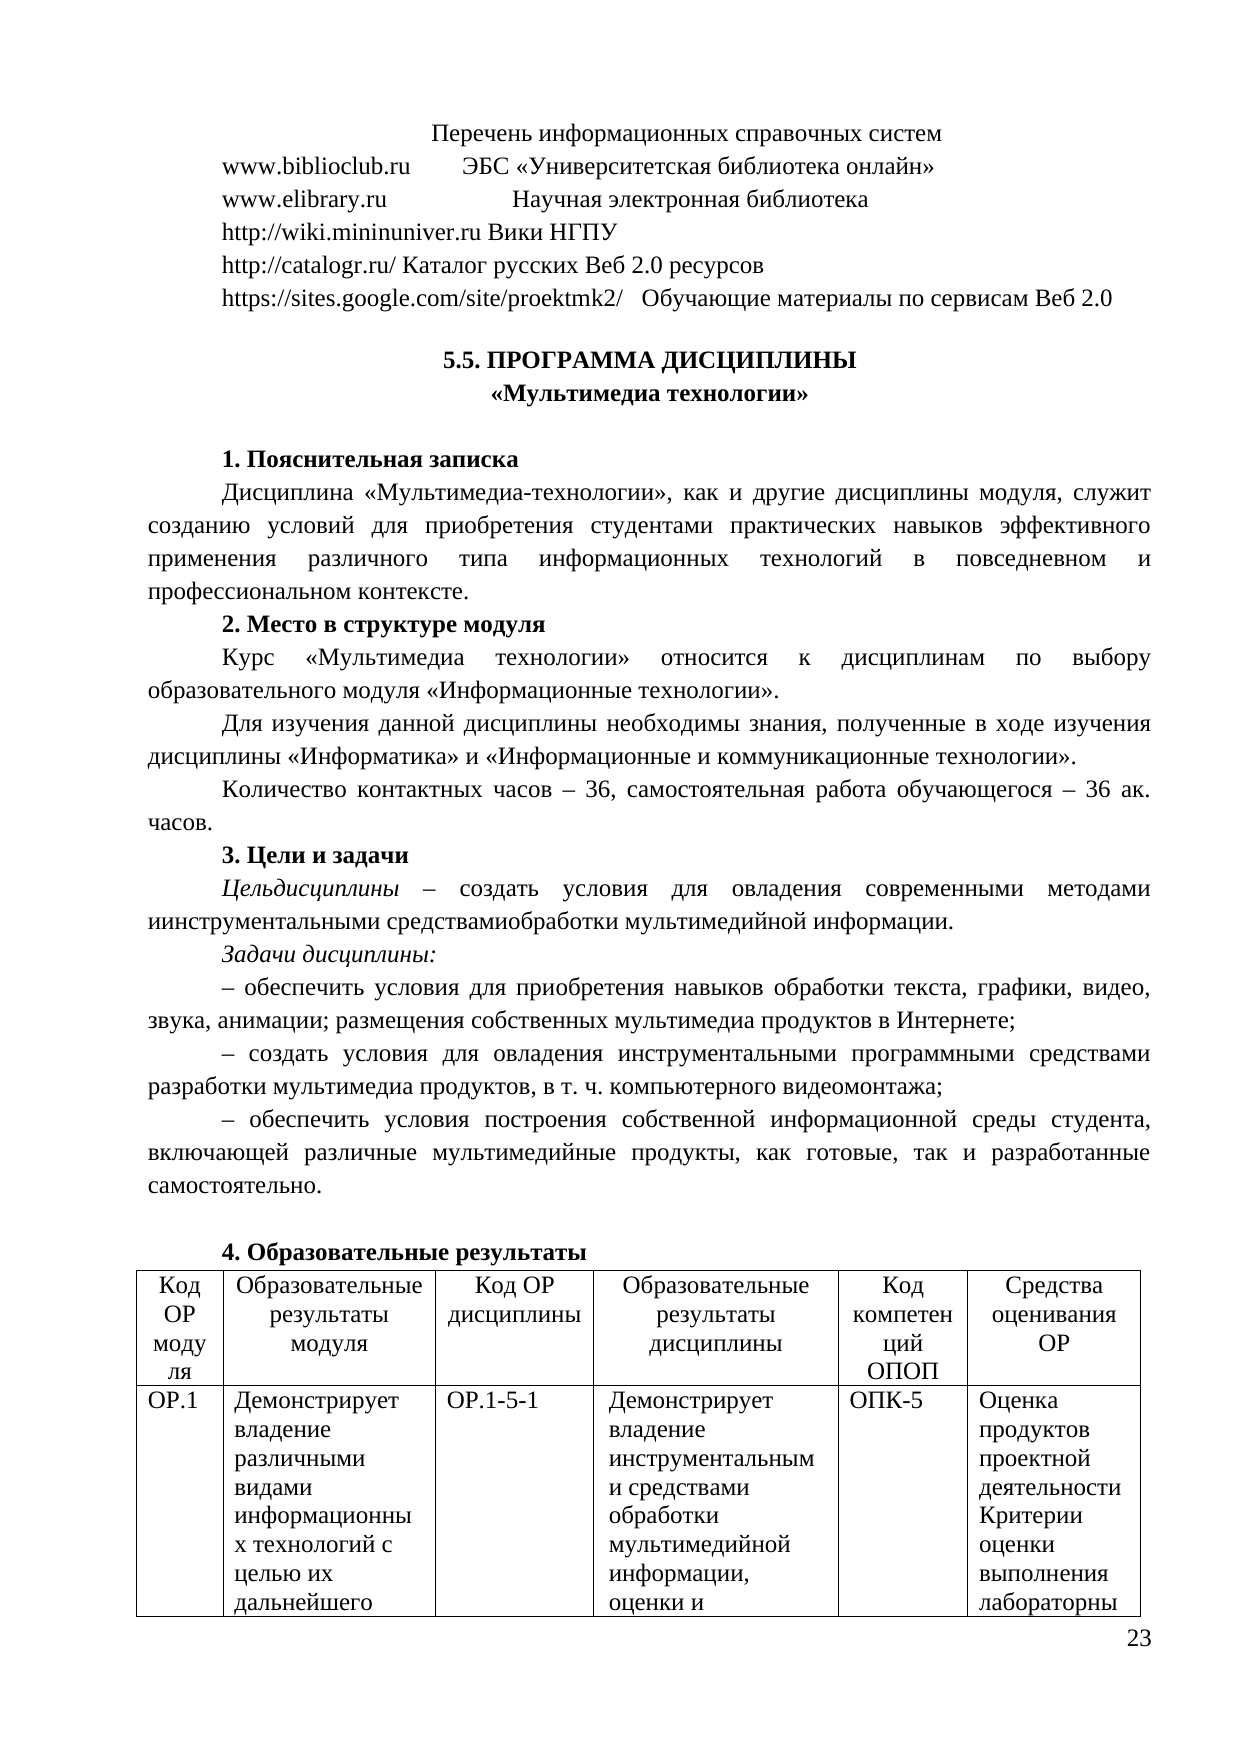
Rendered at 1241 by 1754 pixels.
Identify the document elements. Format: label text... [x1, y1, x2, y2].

text 4. Образовательные результаты [148, 1237, 1152, 1265]
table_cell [968, 1386, 1140, 1616]
text 2. Место в структуре модуля [148, 609, 1152, 638]
subtitle 5.5. ПРОГРАММА ДИСЦИПЛИНЫ [148, 345, 1152, 374]
text Цельдисциплины – создать условия для овладения современными методами иинструментальными средствамиобработки мультимедийной информации. [148, 873, 1152, 935]
text Перечень информационных справочных систем [148, 118, 1152, 147]
text Курс «Мультимедиа технологии» относится к дисциплинам по выбору образовательного модуля «Информационные технологии». [148, 642, 1152, 704]
text – создать условия для овладения инструментальными программными средствами разработки мультимедиа продуктов, в т. ч. компьютерного видеомонтажа; [148, 1038, 1152, 1100]
text Количество контактных часов – 36, самостоятельная работа обучающегося – 36 ак. часов. [148, 774, 1152, 836]
text – обеспечить условия построения собственной информационной среды студента, включающей различные мультимедийные продукты, как готовые, так и разработанные самостоятельно. [148, 1104, 1152, 1199]
table_header Код ОР модуля [137, 1271, 223, 1385]
table_header Код ОР дисциплины [436, 1271, 593, 1385]
table_cell ОПК-5 [839, 1386, 967, 1616]
text http://wiki.mininuniver.ru Вики НГПУ [148, 217, 1152, 246]
text Для изучения данной дисциплины необходимы знания, полученные в ходе изучения дисциплины «Информатика» и «Информационные и коммуникационные технологии». [148, 708, 1152, 770]
text 3. Цели и задачи [148, 840, 1152, 869]
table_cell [224, 1386, 435, 1616]
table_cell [594, 1386, 838, 1616]
subtitle «Мультимедиа технологии» [148, 378, 1152, 407]
text Задачи дисциплины: [148, 939, 1152, 968]
text http://catalogr.ru/ Каталог русских Веб 2.0 ресурсов [148, 250, 1152, 279]
text Дисциплина «Мультимедиа-технологии», как и другие дисциплины модуля, служит созданию условий для приобретения студентами практических навыков эффективного применения различного типа информационных технологий в повседневном и профессиональном контексте. [148, 477, 1152, 605]
text www.elibrary.ru Научная электронная библиотека [148, 184, 1152, 213]
table_cell ОР.1 [137, 1386, 223, 1616]
text https://sites.google.com/site/proektmk2/ Обучающие материалы по сервисам Веб 2.0 [148, 283, 1152, 312]
text 1. Пояснительная записка [148, 444, 1152, 473]
table_cell ОР.1-5-1 [436, 1386, 593, 1616]
table_header Образовательные результаты модуля [224, 1271, 435, 1385]
table_header Образовательные результаты дисциплины [594, 1271, 838, 1385]
table_header Код компетенций ОПОП [839, 1271, 967, 1385]
text – обеспечить условия для приобретения навыков обработки текста, графики, видео, звука, анимации; размещения собственных мультимедиа продуктов в Интернете; [148, 972, 1152, 1034]
table_header Средства оценивания ОР [968, 1271, 1140, 1385]
text www.biblioclub.ru ЭБС «Университетская библиотека онлайн» [148, 151, 1152, 180]
